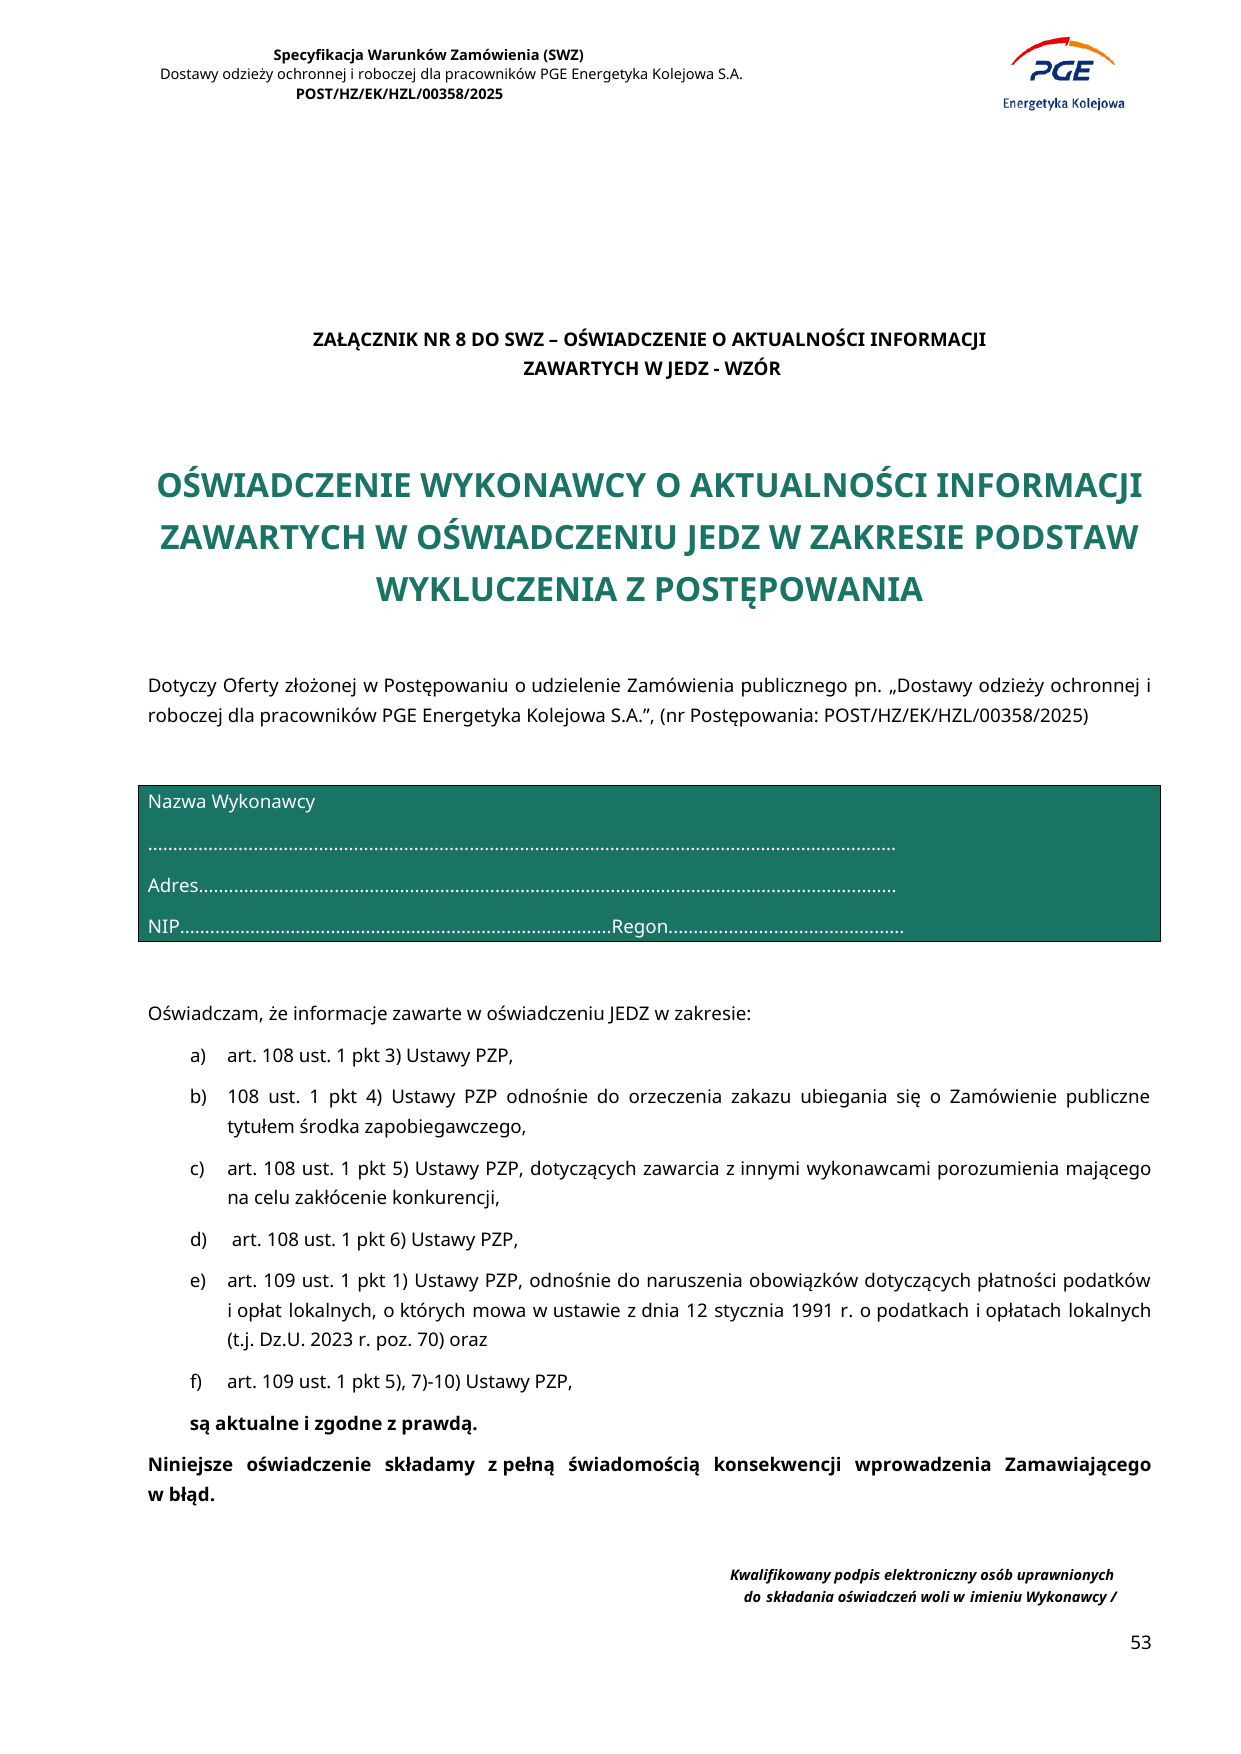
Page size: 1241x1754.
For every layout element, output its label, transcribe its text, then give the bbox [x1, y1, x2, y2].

picture [1003, 37, 1125, 111]
list art. 108 ust. 1 pkt 6) Ustawy PZP, [190, 1226, 1152, 1251]
text są aktualne i zgodne z prawdą. [189, 1410, 1152, 1435]
text Niniejsze oświadczenie składamy z pełną świadomością konsekwencji wprowadzenia Zamawiającego w błąd. [148, 1452, 1152, 1506]
text NIP......................................................................................Regon............................................... [139, 911, 1160, 941]
list art. 109 ust. 1 pkt 1) Ustawy PZP, odnośnie do naruszenia obowiązków dotyczących płatności podatków i opłat lokalnych, o których mowa w ustawie z dnia 12 stycznia 1991 r. o podatkach i opłatach lokalnych (t.j. Dz.U. 2023 r. poz. 70) oraz [189, 1268, 1152, 1352]
text OŚWIADCZENIE WYKONAWCY O AKTUALNOŚCI INFORMACJI ZAWARTYCH W OŚWIADCZENIU JEDZ W ZAKRESIE PODSTAW WYKLUCZENIA Z POSTĘPOWANIA [148, 462, 1152, 612]
text ..................................................................................................................................................... [139, 827, 1160, 856]
text Adres........................................................................................................................................... [139, 869, 1160, 897]
list 108 ust. 1 pkt 4) Ustawy PZP odnośnie do orzeczenia zakazu ubiegania się o Zamówienie publiczne tytułem środka zapobiegawczego, [189, 1084, 1152, 1139]
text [694, 1564, 1152, 1607]
text Oświadczam, że informacje zawarte w oświadczeniu JEDZ w zakresie: [148, 1000, 1152, 1026]
list art. 108 ust. 1 pkt 5) Ustawy PZP, dotyczących zawarcia z innymi wykonawcami porozumienia mającego na celu zakłócenie konkurencji, [189, 1155, 1152, 1210]
text Nazwa Wykonawcy [139, 786, 1160, 814]
list art. 108 ust. 1 pkt 3) Ustawy PZP, [190, 1042, 1152, 1068]
text ZAŁĄCZNIK NR 8 DO SWZ – OŚWIADCZENIE O AKTUALNOŚCI INFORMACJI ZAWARTYCH W JEDZ - WZÓR [148, 326, 1152, 381]
list art. 109 ust. 1 pkt 5), 7)-10) Ustawy PZP, [190, 1368, 1152, 1393]
text Dotyczy Oferty złożonej w Postępowaniu o udzielenie Zamówienia publicznego pn. „Dostawy odzieży ochronnej i roboczej dla pracowników PGE Energetyka Kolejowa S.A.”, (nr Postępowania: POST/HZ/EK/HZL/00358/2025) [148, 673, 1152, 727]
